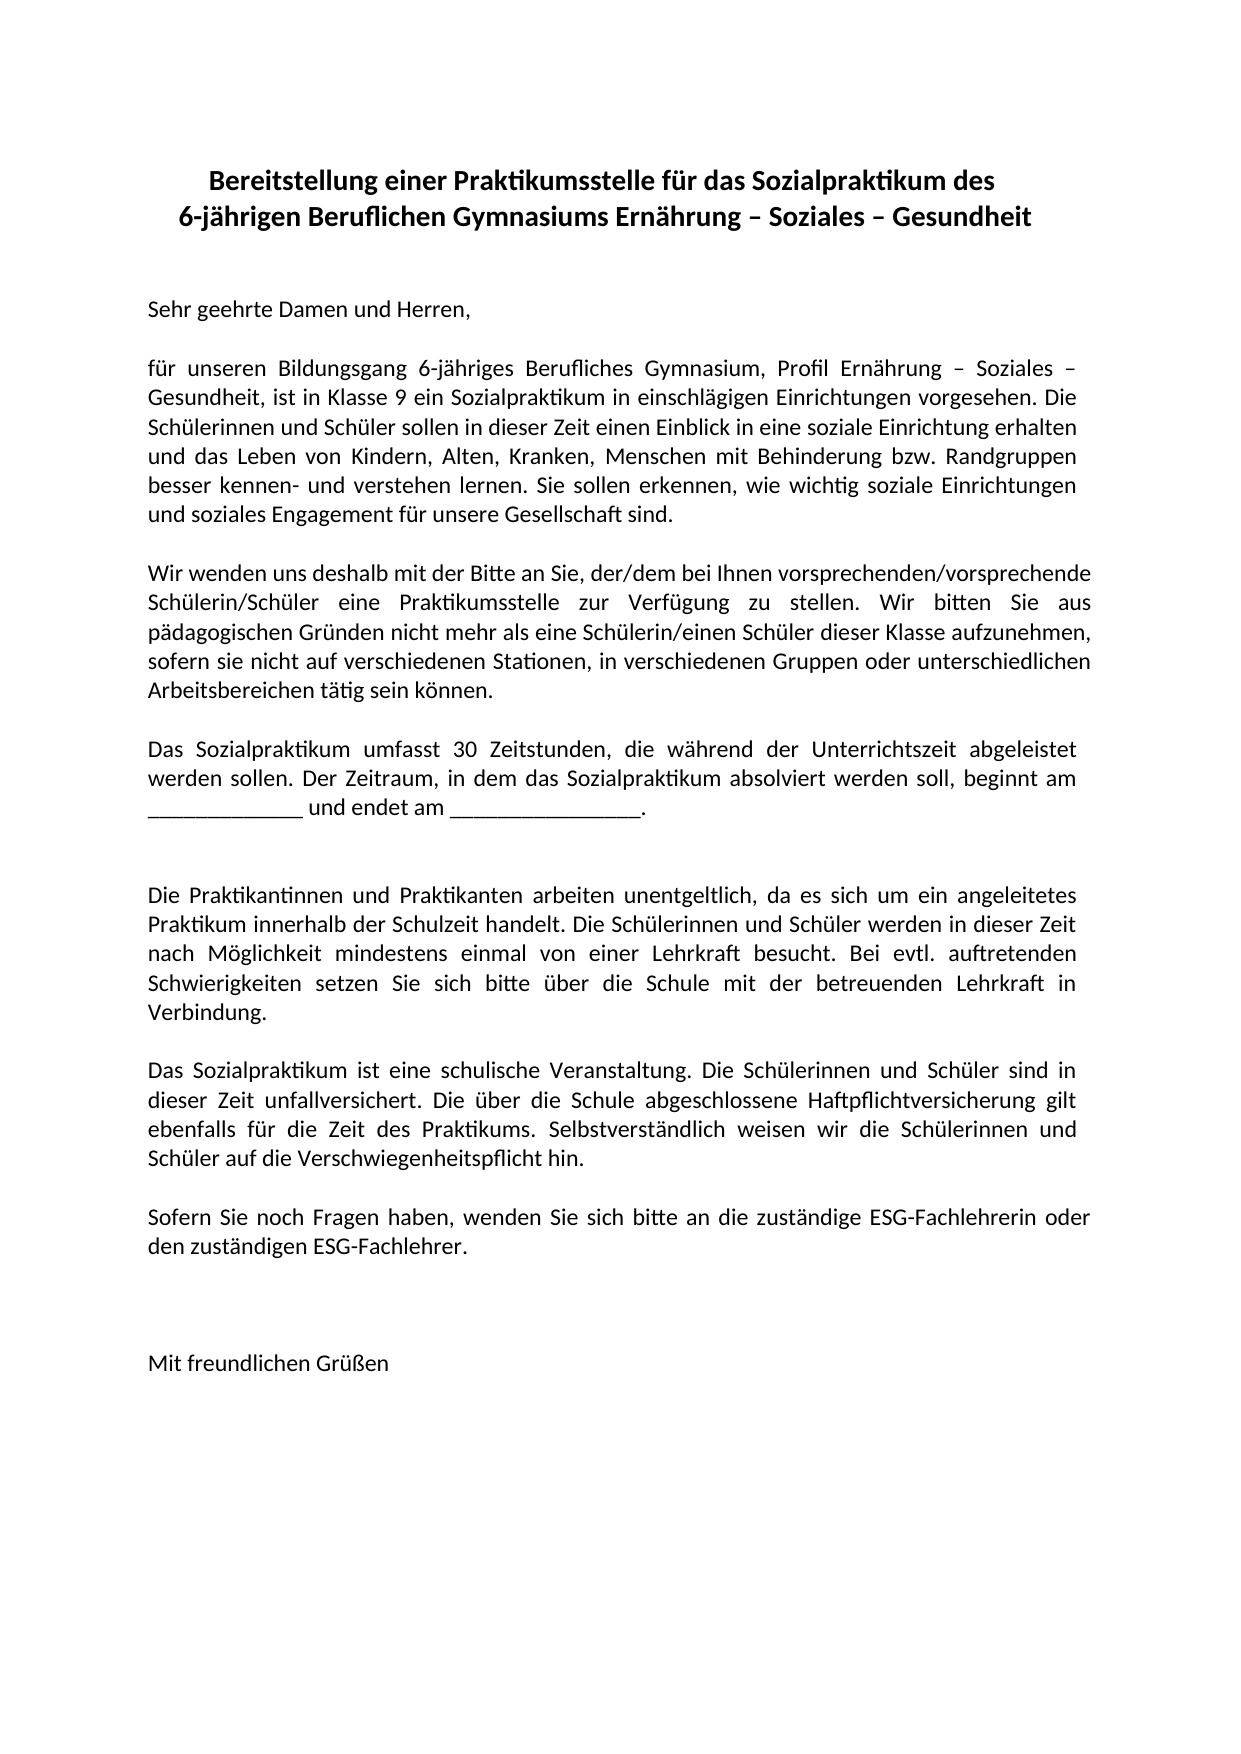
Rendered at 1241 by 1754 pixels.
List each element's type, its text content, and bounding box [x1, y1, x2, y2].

text Wir wenden uns deshalb mit der Bitte an Sie, der/dem bei Ihnen vorsprechenden/vorsprechende Schülerin/Schüler eine Praktikumsstelle zur Verfügung zu stellen. Wir bitten Sie aus pädagogischen Gründen nicht mehr als eine Schülerin/einen Schüler dieser Klasse aufzunehmen, sofern sie nicht auf verschiedenen Stationen, in verschiedenen Gruppen oder unterschiedlichen Arbeitsbereichen tätig sein können. [148, 558, 1093, 704]
text Sofern Sie noch Fragen haben, wenden Sie sich bitte an die zuständige ESG-Fachlehrerin oder den zuständigen ESG-Fachlehrer. [148, 1202, 1093, 1261]
text Das Sozialpraktikum ist eine schulische Veranstaltung. Die Schülerinnen und Schüler sind in dieser Zeit unfallversichert. Die über die Schule abgeschlossene Haftpflichtversicherung gilt ebenfalls für die Zeit des Praktikums. Selbstverständlich weisen wir die Schülerinnen und Schüler auf die Verschwiegenheitspflicht hin. [148, 1056, 1078, 1173]
text für unseren Bildungsgang 6-jähriges Berufliches Gymnasium, Profil Ernährung – Soziales – Gesundheit, ist in Klasse 9 ein Sozialpraktikum in einschlägigen Einrichtungen vorgesehen. Die Schülerinnen und Schüler sollen in dieser Zeit einen Einblick in eine soziale Einrichtung erhalten und das Leben von Kindern, Alten, Kranken, Menschen mit Behinderung bzw. Randgruppen besser kennen- und verstehen lernen. Sie sollen erkennen, wie wichtig soziale Einrichtungen und soziales Engagement für unsere Gesellschaft sind. [148, 353, 1078, 529]
text Mit freundlichen Grüßen [148, 1348, 1122, 1378]
text Das Sozialpraktikum umfasst 30 Zeitstunden, die während der Unterrichtszeit abgeleistet werden sollen. Der Zeitraum, in dem das Sozialpraktikum absolviert werden soll, beginnt am _____________ und endet am ________________. [148, 734, 1078, 821]
text Sehr geehrte Damen und Herren, [148, 294, 1078, 324]
text Bereitstellung einer Praktikumsstelle für das Sozialpraktikum des 6-jährigen Beruflichen Gymnasiums Ernährung – Soziales – Gesundheit [148, 162, 1063, 233]
text Die Praktikantinnen und Praktikanten arbeiten unentgeltlich, da es sich um ein angeleitetes Praktikum innerhalb der Schulzeit handelt. Die Schülerinnen und Schüler werden in dieser Zeit nach Möglichkeit mindestens einmal von einer Lehrkraft besucht. Bei evtl. auftretenden Schwierigkeiten setzen Sie sich bitte über die Schule mit der betreuenden Lehrkraft in Verbindung. [148, 880, 1078, 1026]
